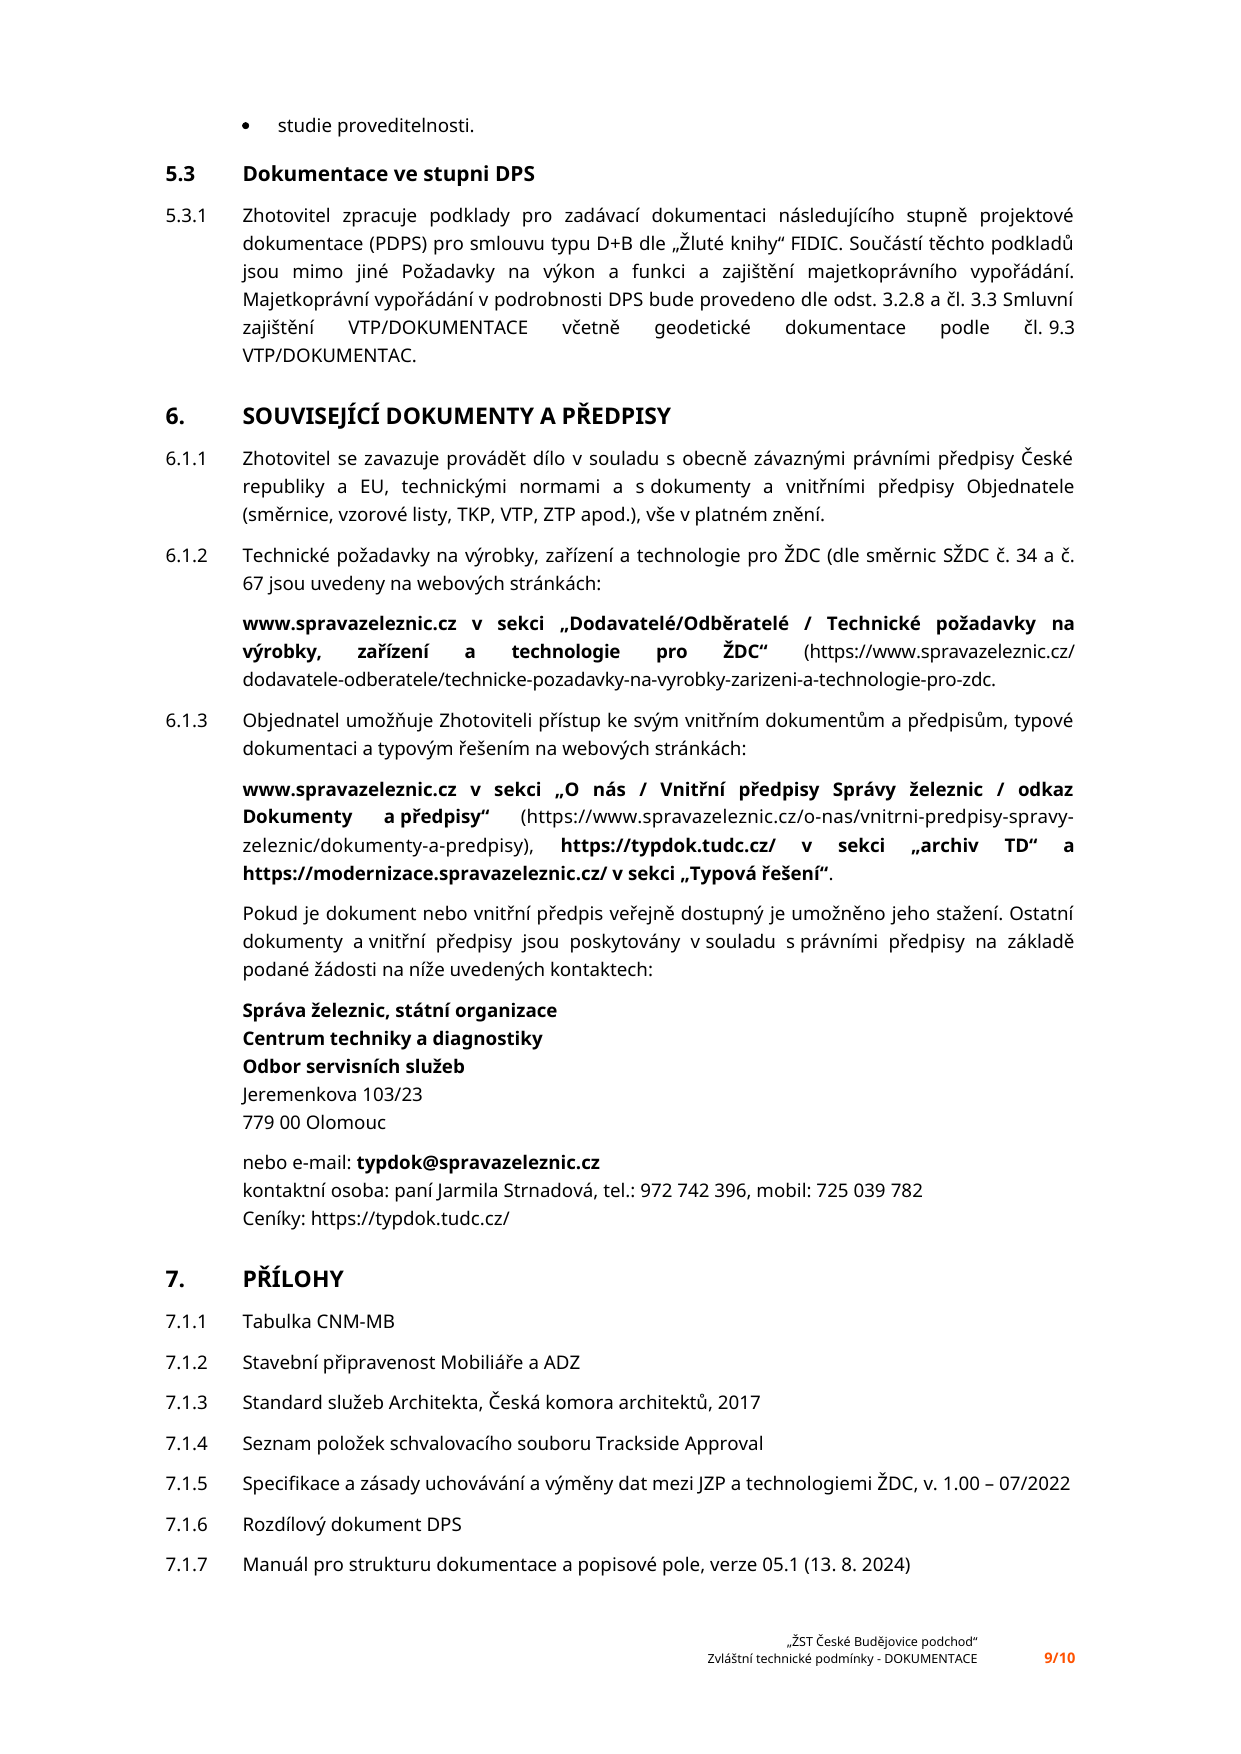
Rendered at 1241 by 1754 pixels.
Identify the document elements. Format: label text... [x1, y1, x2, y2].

text Pokud je dokument nebo vnitřní předpis veřejně dostupný je umožněno jeho stažení. Ostatní dokumenty a vnitřní předpisy jsou poskytovány v souladu s právními předpisy na základě podané žádosti na níže uvedených kontaktech: [242, 900, 1075, 982]
text Technické požadavky na výrobky, zařízení a technologie pro ŽDC (dle směrnic SŽDC č. 34 a č. 67 jsou uvedeny na webových stránkách: [165, 542, 1075, 596]
text Správa železnic, státní organizace [242, 997, 1075, 1022]
list Objednatel umožňuje Zhotoviteli přístup ke svým vnitřním dokumentům a předpisům, typové dokumentaci a typovým řešením na webových stránkách: [165, 707, 1075, 761]
text SOUVISEJÍCÍ DOKUMENTY A PŘEDPISY [165, 400, 1075, 432]
text Rozdílový dokument DPS [165, 1511, 1075, 1537]
text Seznam položek schvalovacího souboru Trackside Approval [165, 1430, 1075, 1456]
text Dokumentace ve stupni DPS [165, 159, 1075, 187]
text PŘÍLOHY [165, 1263, 1075, 1294]
text Odbor servisních služeb [242, 1053, 1075, 1078]
text Zhotovitel zpracuje podklady pro zadávací dokumentaci následujícího stupně projektové dokumentace (PDPS) pro smlouvu typu D+B dle „Žluté knihy“ FIDIC. Součástí těchto podkladů jsou mimo jiné Požadavky na výkon a funkci a zajištění majetkoprávního vypořádání. Majetkoprávní vypořádání v podrobnosti DPS bude provedeno dle odst. 3.2.8 a čl. 3.3 Smluvní zajištění VTP/DOKUMENTACE včetně geodetické dokumentace podle čl. 9.3 VTP/DOKUMENTAC. [165, 202, 1075, 368]
text Specifikace a zásady uchovávání a výměny dat mezi JZP a technologiemi ŽDC, v. 1.00 – 07/2022 [165, 1471, 1075, 1496]
text 779 00 Olomouc [242, 1109, 1075, 1134]
text www.spravazeleznic.cz v sekci „O nás / Vnitřní předpisy Správy železnic / odkaz Dokumenty a předpisy“ (https://www.spravazeleznic.cz/o-nas/vnitrni-predpisy-spravy-zeleznic/dokumenty-a-predpisy), https://typdok.tudc.cz/ v sekci „archiv TD“ a https://modernizace.spravazeleznic.cz/ v sekci „Typová řešení“. [242, 776, 1075, 885]
text Standard služeb Architekta, Česká komora architektů, 2017 [165, 1390, 1075, 1415]
text kontaktní osoba: paní Jarmila Strnadová, tel.: 972 742 396, mobil: 725 039 782 [242, 1178, 1075, 1203]
text Manuál pro strukturu dokumentace a popisové pole, verze 05.1 (13. 8. 2024) [165, 1552, 1075, 1577]
text studie proveditelnosti. [242, 112, 1075, 138]
text nebo e-mail: typdok@spravazeleznic.cz [242, 1149, 1075, 1175]
text Ceníky: https://typdok.tudc.cz/ [242, 1206, 1075, 1231]
text Tabulka CNM-MB [165, 1309, 1075, 1334]
text Zhotovitel se zavazuje provádět dílo v souladu s obecně závaznými právními předpisy České republiky a EU, technickými normami a s dokumenty a vnitřními předpisy Objednatele (směrnice, vzorové listy, TKP, VTP, ZTP apod.), vše v platném znění. [165, 446, 1075, 527]
text www.spravazeleznic.cz v sekci „Dodavatelé/Odběratelé / Technické požadavky na výrobky, zařízení a technologie pro ŽDC“ (https://www.spravazeleznic.cz/ dodavatele-odberatele/technicke-pozadavky-na-vyrobky-zarizeni-a-technologie-pro-zdc. [242, 611, 1075, 692]
text Jeremenkova 103/23 [242, 1081, 1075, 1107]
text Stavební připravenost Mobiliáře a ADZ [165, 1349, 1075, 1375]
text Centrum techniky a diagnostiky [242, 1025, 1075, 1051]
